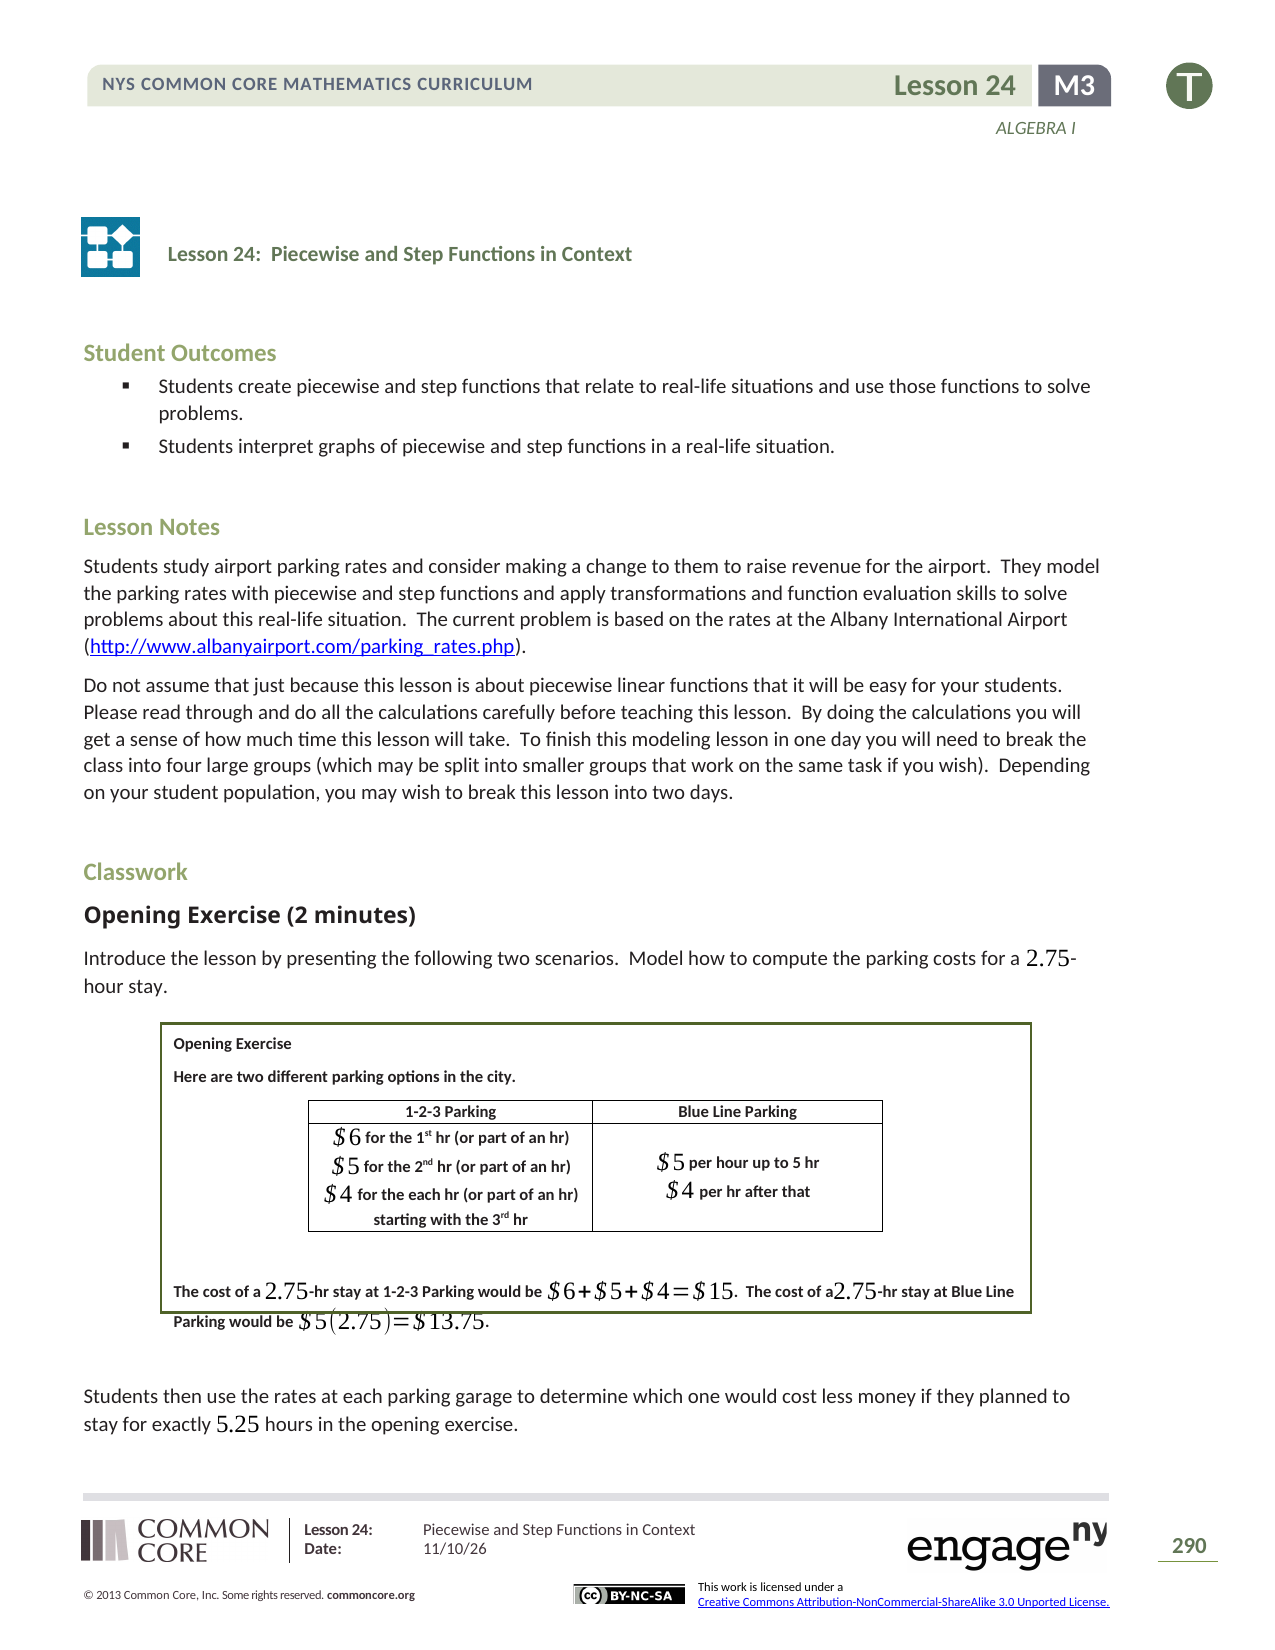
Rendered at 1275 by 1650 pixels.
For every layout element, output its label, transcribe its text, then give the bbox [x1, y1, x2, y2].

text Do not assume that just because this lesson is about piecewise linear functions that it will be easy for your students. Please read through and do all the calculations carefully before teaching this lesson. By doing the calculations you will get a sense of how much time this lesson will take. To finish this modeling lesson in one day you will need to break the class into four large groups (which may be split into smaller groups that work on the same task if you wish). Depending on your student population, you may wish to break this lesson into two days. [83, 672, 1108, 804]
picture [906, 1518, 1107, 1573]
text Classwork [83, 857, 1108, 887]
picture [81, 225, 140, 269]
text Student Outcomes [83, 338, 1108, 367]
table_header [72, 210, 149, 284]
table_cell for the 1st hr (or part of an hr) for the 2nd hr (or part of an hr) for the each hr (or part of an hr) starting with the 3rd hr [309, 1124, 592, 1231]
text The cost of a -hr stay at 1-2-3 Parking would be . The cost of a-hr stay at Blue Line Parking would be . [173, 1278, 1018, 1311]
picture [81, 1517, 269, 1562]
text Students then use the rates at each parking garage to determine which one would cost less money if they planned to stay for exactly hours in the opening exercise. [83, 1384, 1108, 1438]
picture [572, 1584, 685, 1604]
text Here are two different parking options in the city. [173, 1067, 1018, 1087]
text Students study airport parking rates and consider making a change to them to raise revenue for the airport. They model the parking rates with piecewise and step functions and apply transformations and function evaluation skills to solve problems about this real-life situation. The current problem is based on the rates at the Albany International Airport (http://www.albanyairport.com/parking_rates.php). [83, 553, 1108, 659]
table_header 1-2-3 Parking [309, 1101, 592, 1123]
table_header Blue Line Parking [593, 1101, 882, 1123]
text Opening Exercise [173, 1033, 1018, 1053]
text Lesson Notes [83, 512, 1108, 541]
text Students interpret graphs of piecewise and step functions in a real-life situation. [121, 433, 1108, 459]
text Lesson 24: Piecewise and Step Functions in Context [83, 201, 1108, 272]
table_cell per hour up to 5 hr per hr after that [593, 1124, 882, 1231]
text Opening Exercise (2 minutes) [83, 899, 1108, 930]
text Introduce the lesson by presenting the following two scenarios. Model how to compute the parking costs for a -hour stay. [83, 944, 1108, 999]
text Students create piecewise and step functions that relate to real-life situations and use those functions to solve problems. [121, 374, 1108, 426]
text The cost of a -hr stay at 1-2-3 Parking would be . The cost of a-hr stay at Blue Line Parking would be . [173, 1314, 1018, 1336]
